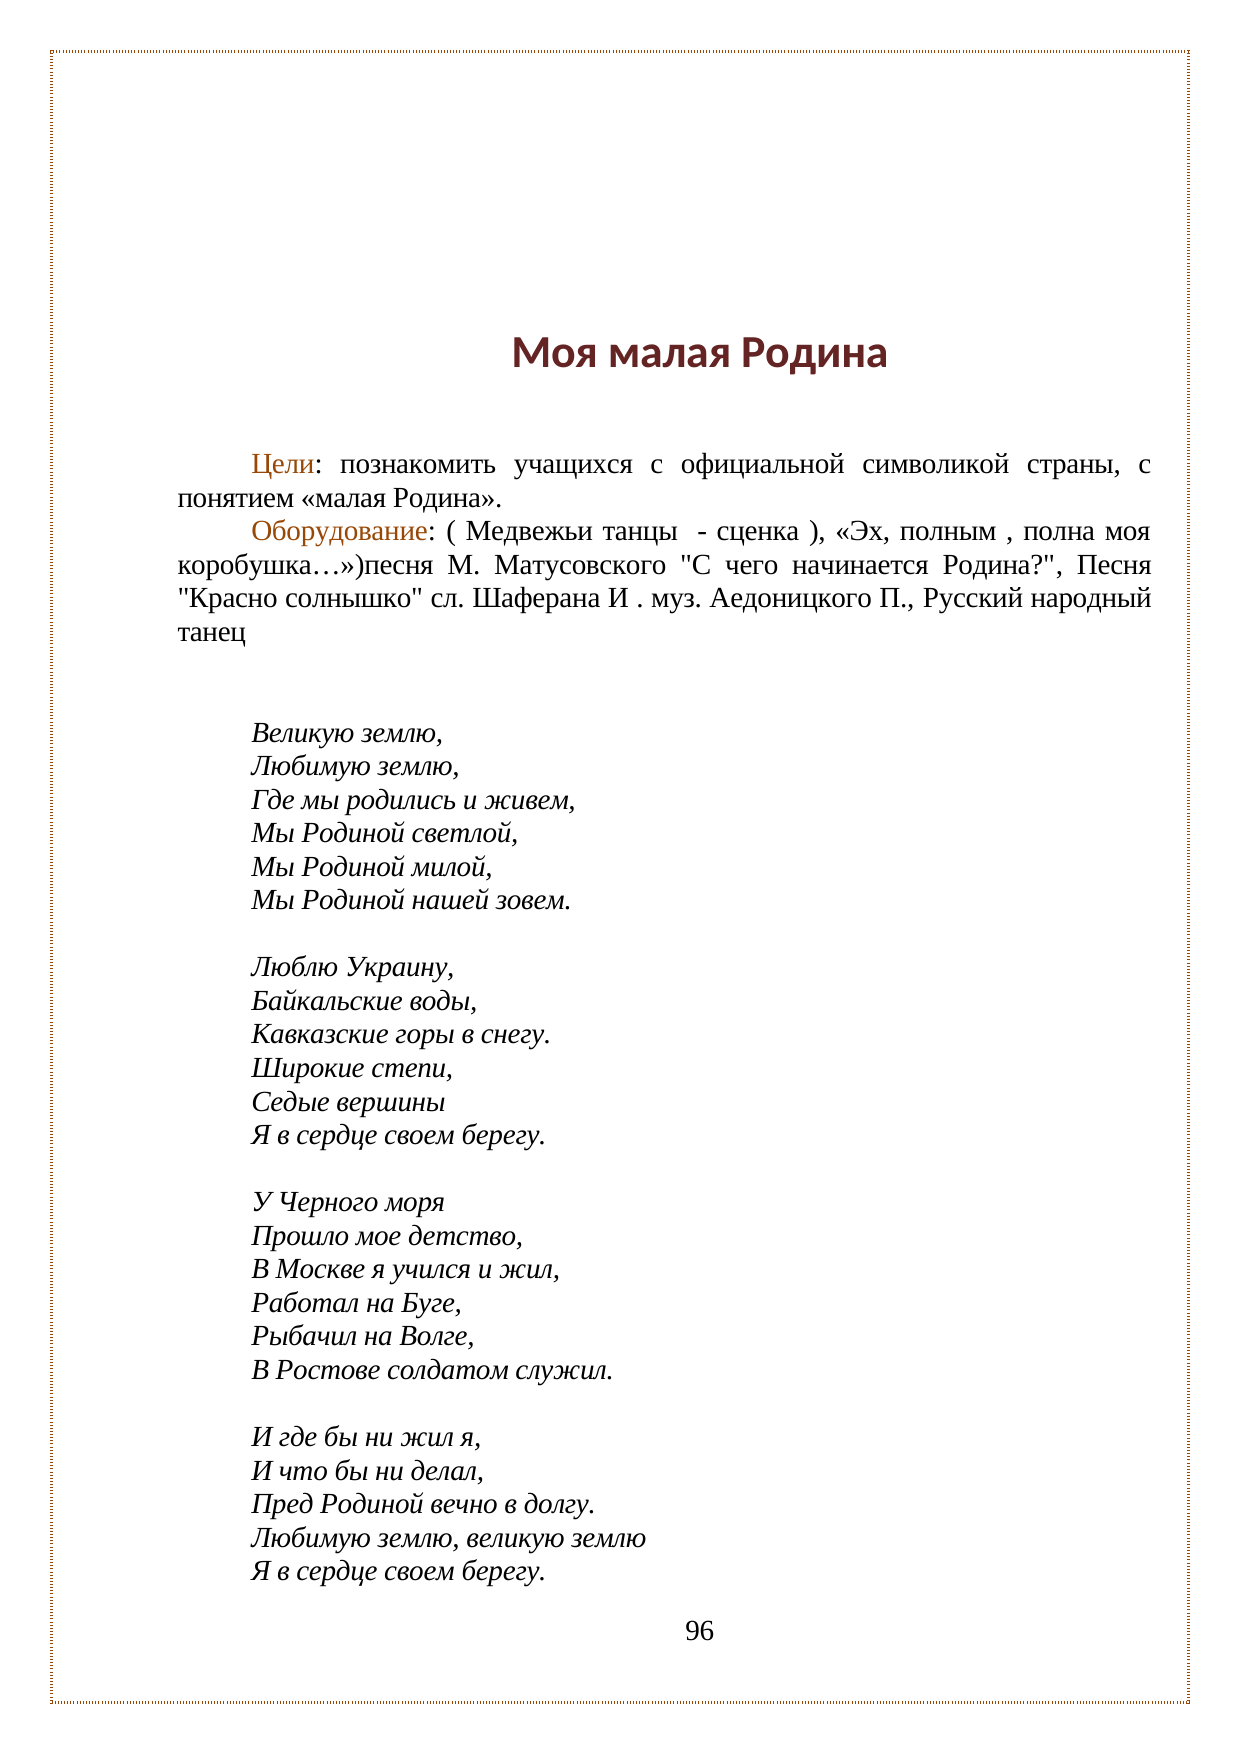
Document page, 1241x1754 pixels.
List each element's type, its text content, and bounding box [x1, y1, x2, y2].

text У Черного моря [177, 1184, 1152, 1218]
text Люблю Украину, [177, 949, 1152, 983]
text Широкие степи, [177, 1050, 1152, 1084]
text Байкальские воды, [177, 983, 1152, 1017]
text Любимую землю, [177, 748, 1152, 782]
text Цели: познакомить учащихся с официальной символикой страны, с понятием «малая Родина». [177, 446, 1152, 513]
text Прошло мое детство, [177, 1218, 1152, 1251]
text И где бы ни жил я, [177, 1419, 1152, 1453]
text Великую землю, [177, 715, 1152, 748]
text Седые вершины [177, 1084, 1152, 1117]
text В Москве я учился и жил, [177, 1251, 1152, 1285]
text Мы Родиной нашей зовем. [177, 882, 1152, 916]
text Я в сердце своем берегу. [177, 1553, 1152, 1587]
text И что бы ни делал, [177, 1453, 1152, 1486]
text Работал на Буге, [177, 1285, 1152, 1318]
text Где мы родились и живем, [177, 782, 1152, 815]
text В Ростове солдатом служил. [177, 1352, 1152, 1386]
text Рыбачил на Волге, [177, 1318, 1152, 1352]
text Я в сердце своем берегу. [177, 1117, 1152, 1151]
text Мы Родиной милой, [177, 849, 1152, 882]
subtitle Моя малая Родина [177, 323, 1152, 379]
text Любимую землю, великую землю [177, 1520, 1152, 1553]
text Пред Родиной вечно в долгу. [177, 1486, 1152, 1520]
text Мы Родиной светлой, [177, 815, 1152, 849]
text Оборудование: ( Медвежьи танцы - сценка ), «Эх, полным , полна моя коробушка…»)песня М. Матусовского "С чего начинается Родина?", Песня "Красно солнышко" сл. Шаферана И . муз. Аедоницкого П., Русский народный танец [177, 513, 1152, 648]
text Кавказские горы в снегу. [177, 1017, 1152, 1050]
